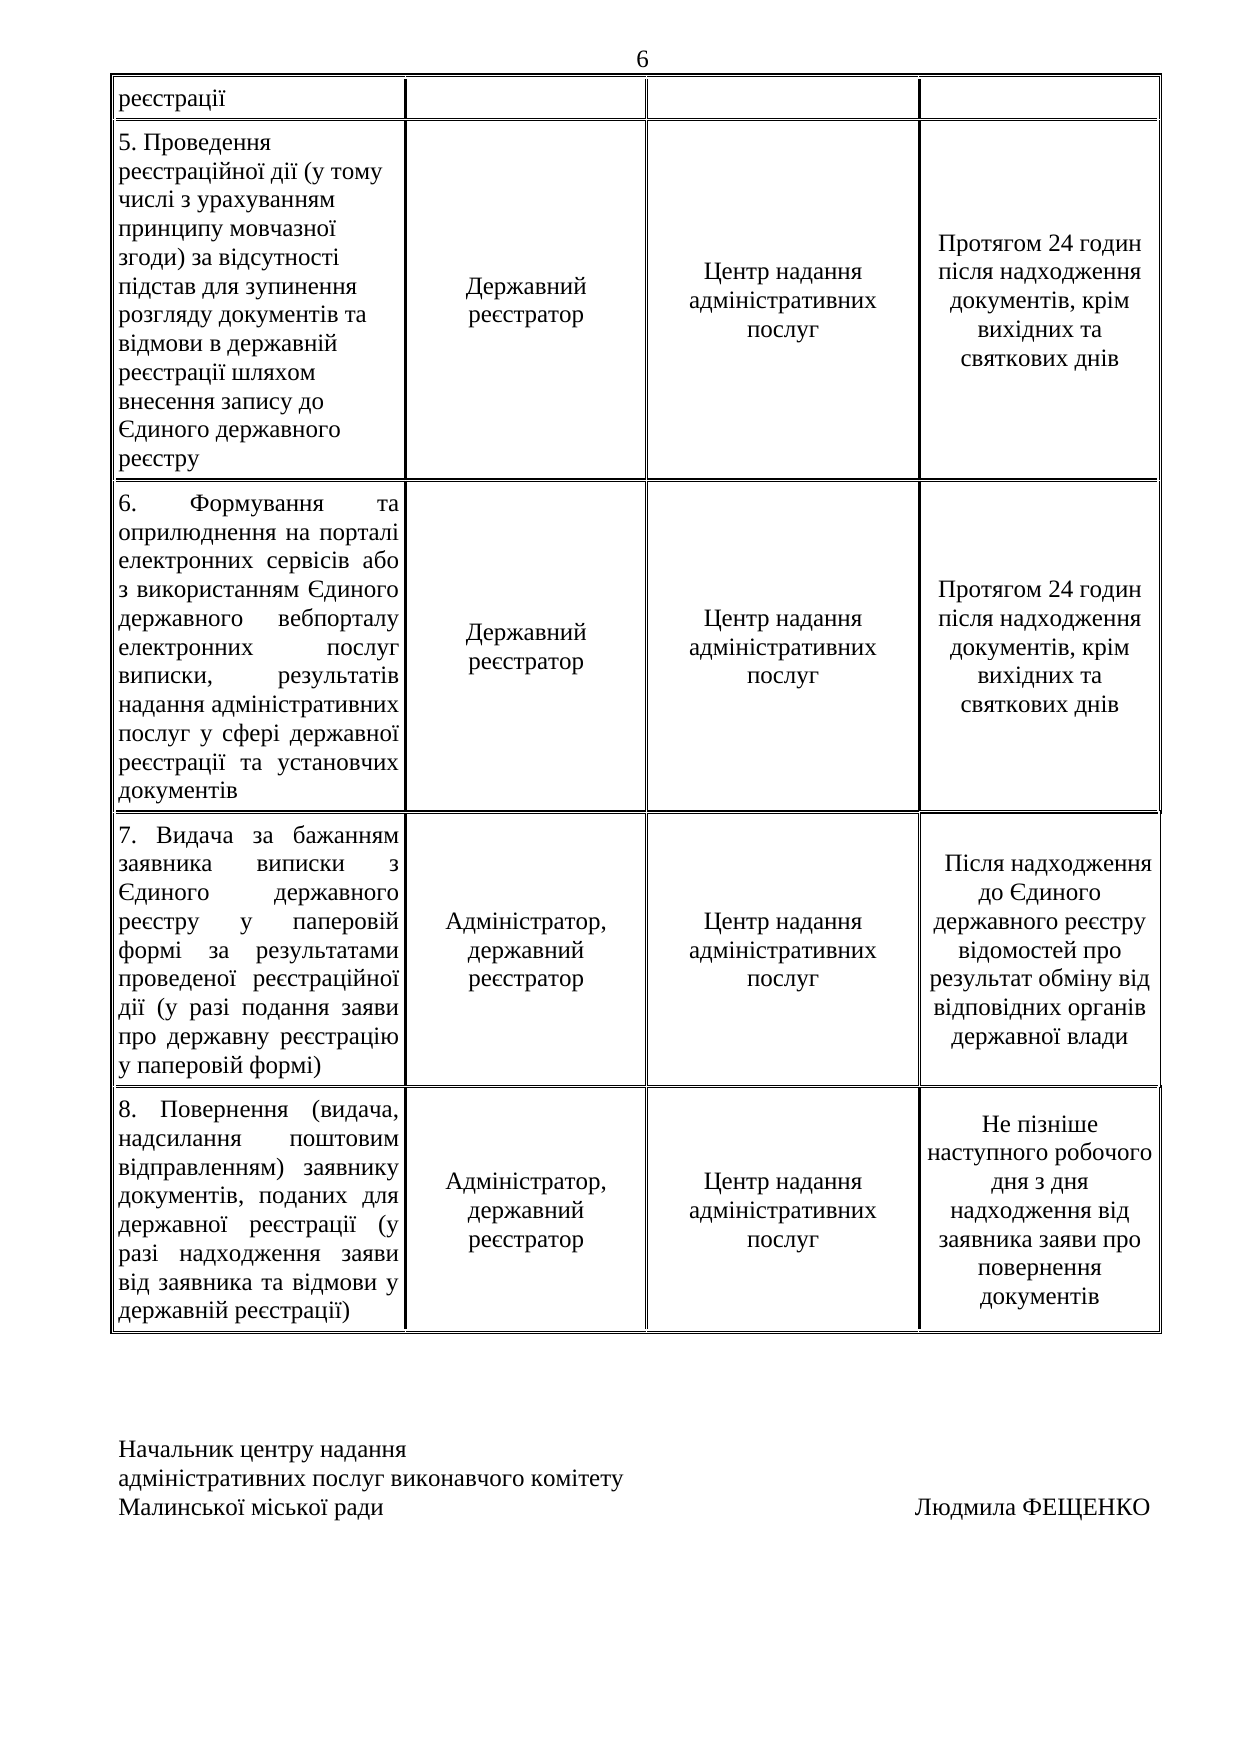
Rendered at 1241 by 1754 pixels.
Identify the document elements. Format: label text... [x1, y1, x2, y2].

table_cell 8. Повернення (видача, надсилання поштовим відправленням) заявнику документів, поданих для державної реєстрації (у разі надходження заяви від заявника та відмови у державній реєстрації) [112, 1085, 405, 1331]
table_cell Державний реєстратор [407, 482, 645, 810]
table_cell Адміністратор, державний реєстратор [405, 1088, 647, 1331]
table_cell 5. Проведення реєстраційної дії (у тому числі з урахуванням принципу мовчазної згоди) за відсутності підстав для зупинення розгляду документів та відмови в державній реєстрації шляхом внесення запису до Єдиного державного реєстру [112, 118, 405, 478]
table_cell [647, 75, 919, 118]
table_cell Центр надання адміністративних послуг [648, 482, 918, 810]
table_cell Центр надання адміністративних послуг [647, 1088, 919, 1331]
table_cell Не пізніше наступного робочого дня з дня надходження від заявника заяви про повернення документів [919, 1085, 1160, 1331]
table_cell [405, 77, 647, 118]
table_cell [407, 121, 645, 478]
table_cell 6. Формування та оприлюднення на порталі електронних сервісів або з використанням Єдиного державного вебпорталу електронних послуг виписки, результатів надання адміністративних послуг у сфері державної реєстрації та установчих документів [114, 478, 404, 810]
table_cell 7. Видача за бажанням заявника виписки з Єдиного державного реєстру у паперовій формі за результатами проведеної реєстраційної дії (у разі подання заяви про державну реєстрацію у паперовій формі) [114, 810, 404, 1085]
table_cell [114, 77, 405, 118]
table_cell Центр надання адміністративних послуг [648, 814, 918, 1085]
table_cell Після надходження до Єдиного державного реєстру відомостей про результат обміну від відповідних органів державної влади [919, 810, 1160, 1085]
text адміністративних послуг виконавчого комітету [118, 1463, 1167, 1492]
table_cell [919, 77, 1159, 118]
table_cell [648, 121, 918, 478]
table_cell Адміністратор, державний реєстратор [407, 814, 645, 1085]
text Начальник центру надання [118, 1434, 1167, 1463]
table_cell Протягом 24 годин після надходження документів, крім вихідних та святкових днів [921, 478, 1159, 810]
text Малинської міської ради Людмила ФЕЩЕНКО [118, 1492, 1167, 1521]
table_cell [919, 118, 1160, 478]
